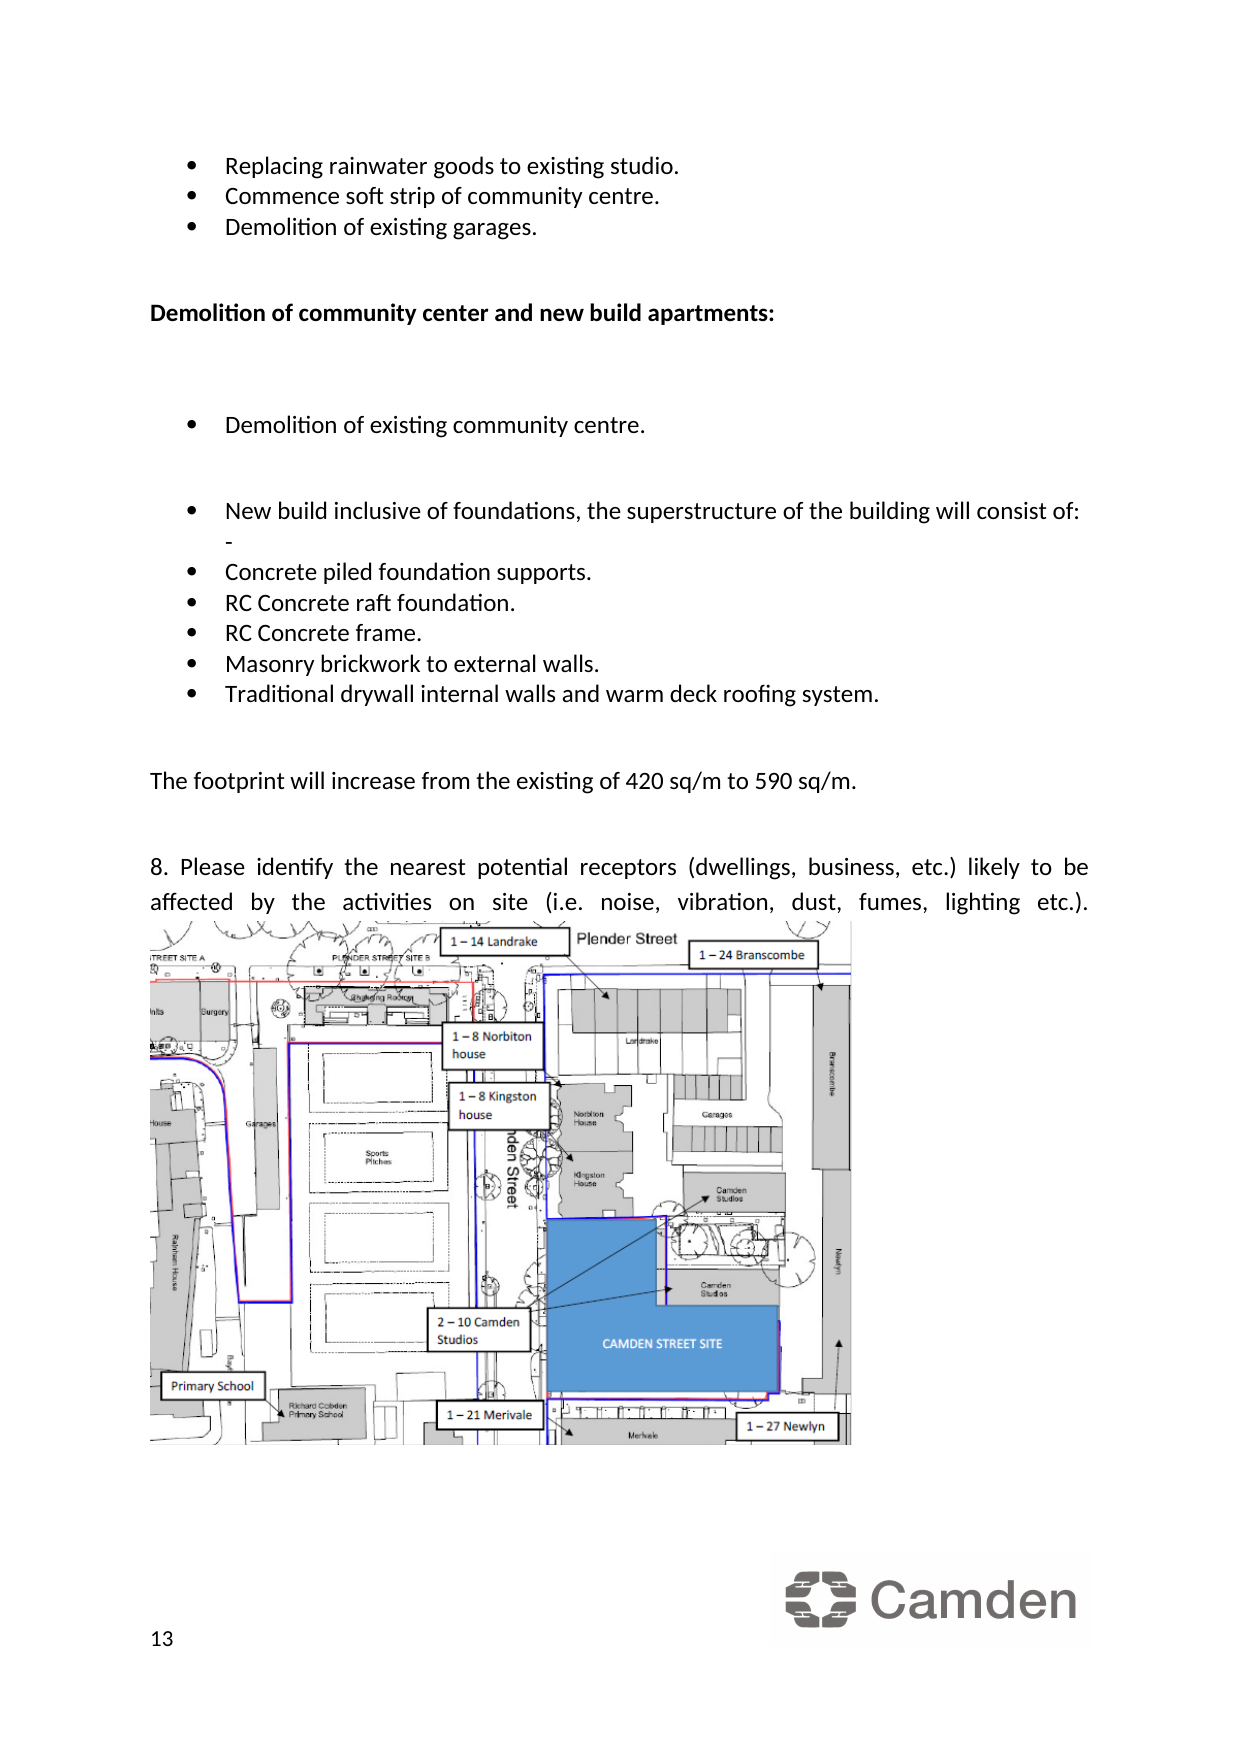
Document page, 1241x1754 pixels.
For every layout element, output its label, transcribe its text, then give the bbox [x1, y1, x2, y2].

picture [770, 1552, 1091, 1647]
list New build inclusive of foundations, the superstructure of the building will consist of: - [187, 495, 1090, 556]
text The footprint will increase from the existing of 420 sq/m to 590 sq/m. [150, 765, 1090, 795]
text 8. Please identify the nearest potential receptors (dwellings, business, etc.) likely to be affected by the activities on site (i.e. noise, vibration, dust, fumes, lighting etc.). [150, 851, 1090, 1444]
list Masonry brickwork to external walls. [187, 648, 1090, 678]
list Replacing rainwater goods to existing studio. [187, 150, 1090, 181]
list Demolition of existing community centre. [187, 409, 1090, 439]
list RC Concrete raft foundation. [187, 587, 1090, 617]
text Demolition of community center and new build apartments: [150, 297, 1090, 328]
list Commence soft strip of community centre. [187, 181, 1090, 211]
list Traditional drywall internal walls and warm deck roofing system. [187, 678, 1090, 709]
list Demolition of existing garages. [187, 211, 1090, 242]
list Concrete piled foundation supports. [187, 556, 1090, 587]
list RC Concrete frame. [187, 617, 1090, 648]
